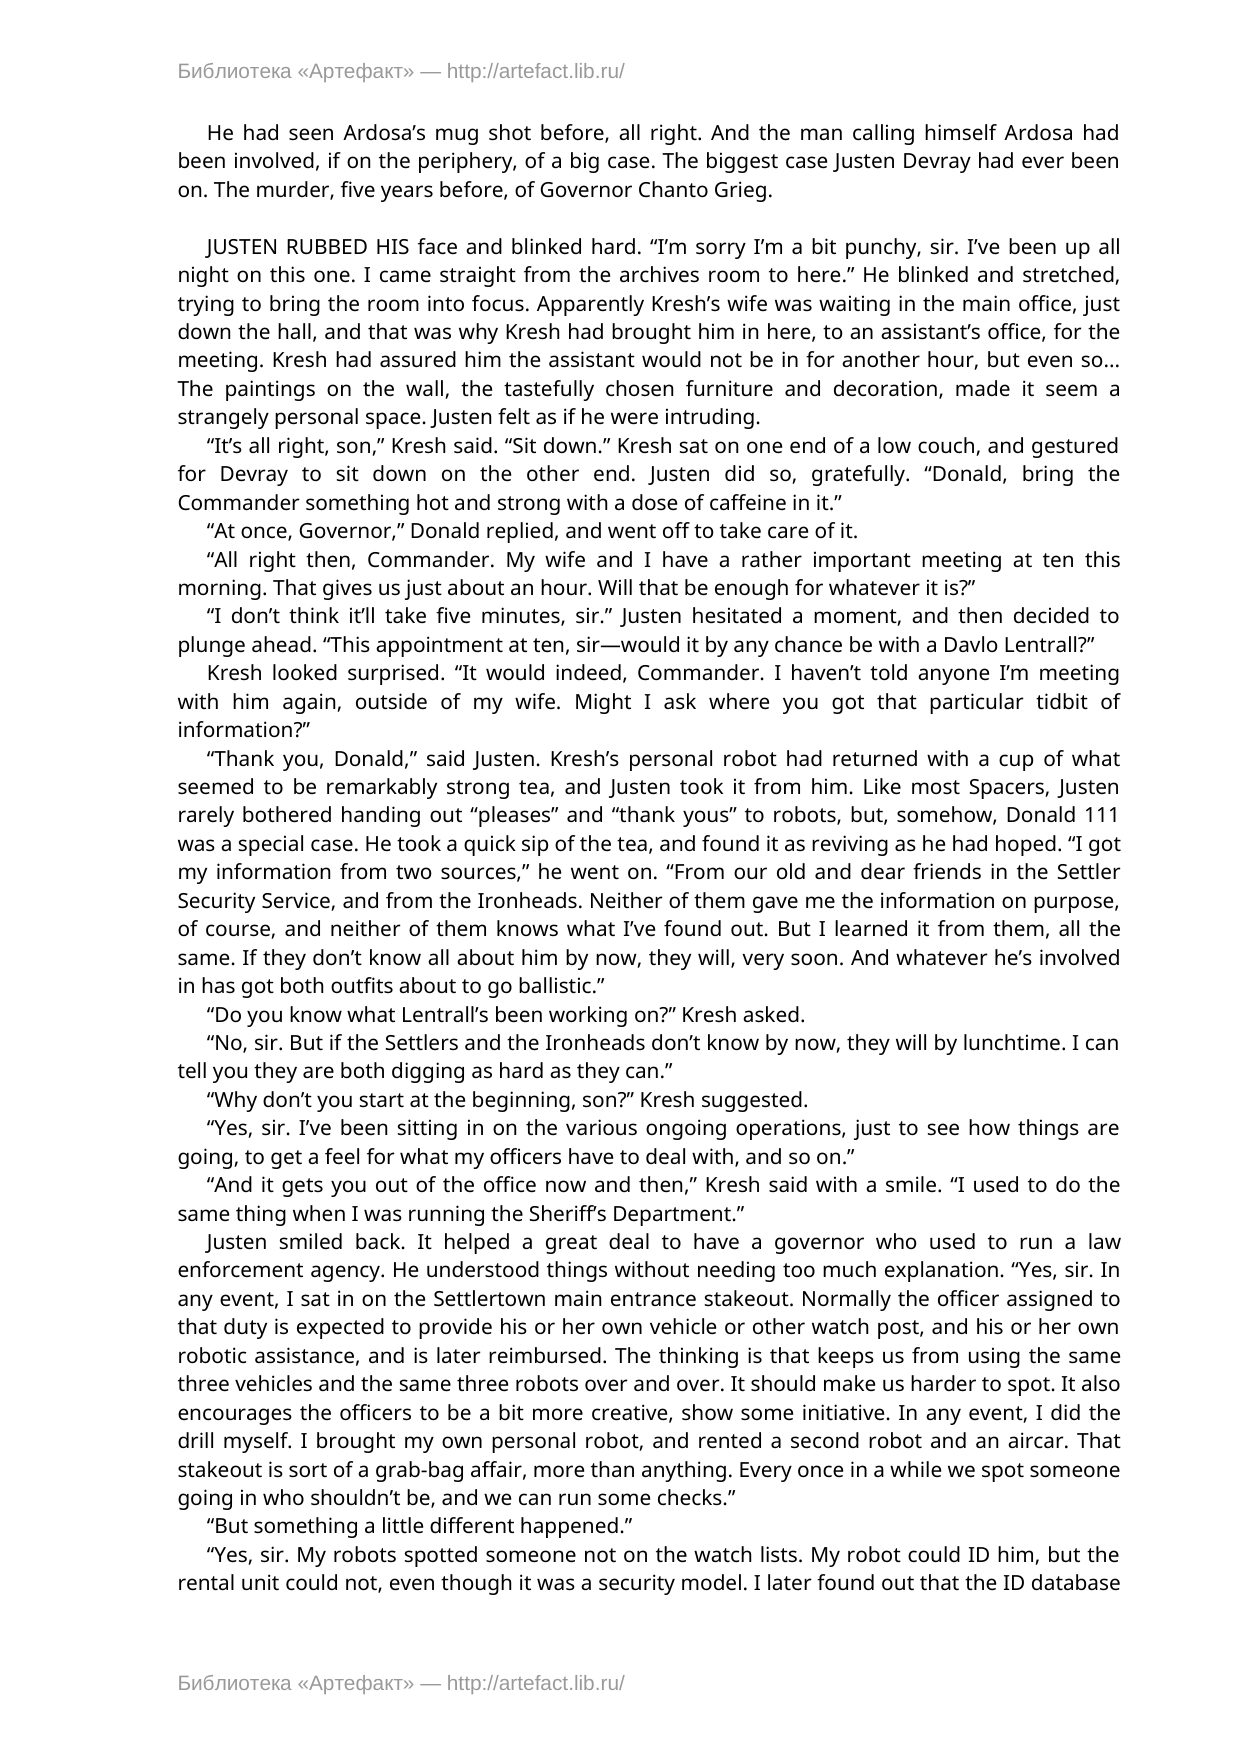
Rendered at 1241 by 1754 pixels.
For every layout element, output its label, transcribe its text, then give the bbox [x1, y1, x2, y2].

text “I don’t think it’ll take five minutes, sir.” Justen hesitated a moment, and then decided to plunge ahead. “This appointment at ten, sir—would it by any chance be with a Davlo Lentrall?” [177, 602, 1122, 658]
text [177, 1540, 1122, 1597]
text “Why don’t you start at the beginning, son?” Kresh suggested. [177, 1085, 1122, 1113]
text “But something a little different happened.” [177, 1512, 1122, 1540]
text He had seen Ardosa’s mug shot before, all right. And the man calling himself Ardosa had been involved, if on the periphery, of a big case. The biggest case Justen Devray had ever been on. The murder, five years before, of Governor Chanto Grieg. [177, 118, 1122, 203]
text “Do you know what Lentrall’s been working on?” Kresh asked. [177, 1000, 1122, 1028]
text “And it gets you out of the office now and then,” Kresh said with a smile. “I used to do the same thing when I was running the Sheriff’s Department.” [177, 1170, 1122, 1227]
text “It’s all right, son,” Kresh said. “Sit down.” Kresh sat on one end of a low couch, and gestured for Devray to sit down on the other end. Justen did so, gratefully. “Donald, bring the Commander something hot and strong with a dose of caffeine in it.” [177, 431, 1122, 516]
text “No, sir. But if the Settlers and the Ironheads don’t know by now, they will by lunchtime. I can tell you they are both digging as hard as they can.” [177, 1028, 1122, 1085]
text “All right then, Commander. My wife and I have a rather important meeting at ten this morning. That gives us just about an hour. Will that be enough for whatever it is?” [177, 545, 1122, 602]
text “At once, Governor,” Donald replied, and went off to take care of it. [177, 516, 1122, 545]
text “Thank you, Donald,” said Justen. Kresh’s personal robot had returned with a cup of what seemed to be remarkably strong tea, and Justen took it from him. Like most Spacers, Justen rarely bothered handing out “pleases” and “thank yous” to robots, but, somehow, Donald 111 was a special case. He took a quick sip of the tea, and found it as reviving as he had hoped. “I got my information from two sources,” he went on. “From our old and dear friends in the Settler Security Service, and from the Ironheads. Neither of them gave me the information on purpose, of course, and neither of them knows what I’ve found out. But I learned it from them, all the same. If they don’t know all about him by now, they will, very soon. And whatever he’s involved in has got both outfits about to go ballistic.” [177, 744, 1122, 1000]
text Kresh looked surprised. “It would indeed, Commander. I haven’t told anyone I’m meeting with him again, outside of my wife. Might I ask where you got that particular tidbit of information?” [177, 658, 1122, 744]
text “Yes, sir. I’ve been sitting in on the various ongoing operations, just to see how things are going, to get a feel for what my officers have to deal with, and so on.” [177, 1113, 1122, 1170]
text Justen smiled back. It helped a great deal to have a governor who used to run a law enforcement agency. He understood things without needing too much explanation. “Yes, sir. In any event, I sat in on the Settlertown main entrance stakeout. Normally the officer assigned to that duty is expected to provide his or her own vehicle or other watch post, and his or her own robotic assistance, and is later reimbursed. The thinking is that keeps us from using the same three vehicles and the same three robots over and over. It should make us harder to spot. It also encourages the officers to be a bit more creative, show some initiative. In any event, I did the drill myself. I brought my own personal robot, and rented a second robot and an aircar. That stakeout is sort of a grab-bag affair, more than anything. Every once in a while we spot someone going in who shouldn’t be, and we can run some checks.” [177, 1227, 1122, 1512]
text JUSTEN RUBBED HIS face and blinked hard. “I’m sorry I’m a bit punchy, sir. I’ve been up all night on this one. I came straight from the archives room to here.” He blinked and stretched, trying to bring the room into focus. Apparently Kresh’s wife was waiting in the main office, just down the hall, and that was why Kresh had brought him in here, to an assistant’s office, for the meeting. Kresh had assured him the assistant would not be in for another hour, but even so... The paintings on the wall, the tastefully chosen furniture and decoration, made it seem a strangely personal space. Justen felt as if he were intruding. [177, 232, 1122, 431]
